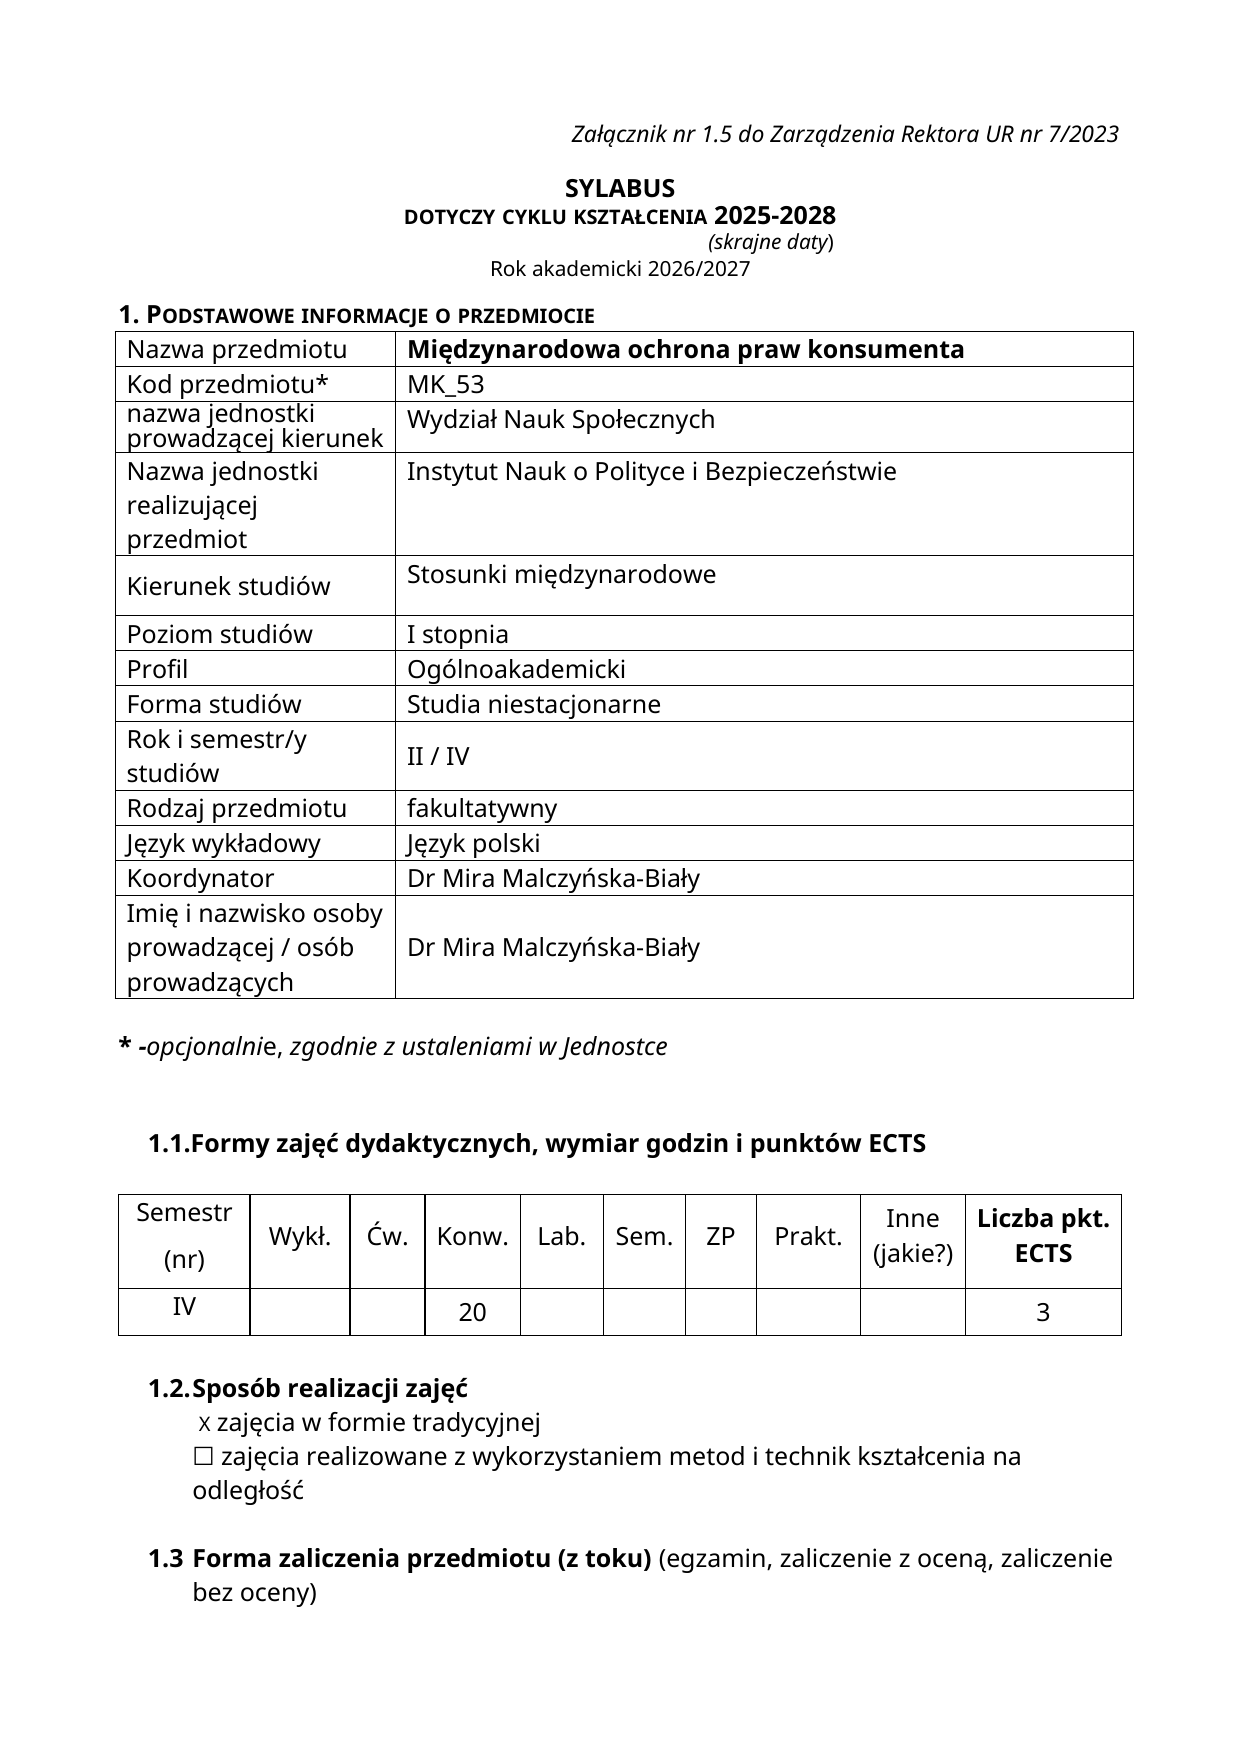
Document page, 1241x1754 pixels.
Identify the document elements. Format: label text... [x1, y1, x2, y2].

table_cell MK_53 [396, 367, 1133, 401]
text 1. Podstawowe informacje o przedmiocie [118, 297, 1122, 331]
table_cell fakultatywny [396, 791, 1133, 825]
table_cell Rodzaj przedmiotu [116, 791, 395, 825]
text x zajęcia w formie tradycyjnej [192, 1404, 1122, 1438]
table_header Semestr (nr) [119, 1195, 249, 1288]
text (skrajne daty) [634, 229, 1122, 254]
table_header Ćw. [351, 1195, 424, 1288]
text ☐ zajęcia realizowane z wykorzystaniem metod i technik kształcenia na odległość [192, 1438, 1122, 1507]
table_cell [686, 1289, 756, 1335]
table_cell Nazwa jednostki realizującej przedmiot [116, 453, 395, 555]
text 1.1.Formy zajęć dydaktycznych, wymiar godzin i punktów ECTS [148, 1126, 1122, 1160]
table_header Konw. [426, 1195, 520, 1288]
text * -opcjonalnie, zgodnie z ustaleniami w Jednostce [118, 1028, 1122, 1062]
text Załącznik nr 1.5 do Zarządzenia Rektora UR nr 7/2023 [118, 118, 1122, 149]
table_cell Rok i semestr/y studiów [116, 722, 395, 790]
table_cell 3 [966, 1289, 1121, 1335]
text dotyczy cyklu kształcenia 2025-2028 [118, 204, 1122, 229]
text Rok akademicki 2026/2027 [118, 254, 1122, 283]
table_cell II / IV [396, 722, 1133, 790]
text 1.2. Sposób realizacji zajęć [148, 1370, 1122, 1404]
table_cell 20 [426, 1289, 520, 1335]
table_cell IV [119, 1289, 249, 1335]
table_cell Stosunki międzynarodowe [396, 556, 1133, 615]
table_cell Kod przedmiotu* [116, 367, 395, 401]
table_cell [861, 1289, 965, 1335]
table_cell [251, 1289, 349, 1335]
table_cell I stopnia [396, 616, 1133, 650]
table_cell Język wykładowy [116, 826, 395, 860]
text SYLABUS [118, 170, 1122, 204]
table_cell Dr Mira Malczyńska-Biały [396, 861, 1133, 895]
table_header ZP [686, 1195, 756, 1288]
table_cell [604, 1289, 685, 1335]
table_header Międzynarodowa ochrona praw konsumenta [396, 332, 1133, 366]
table_cell [351, 1289, 424, 1335]
table_cell Imię i nazwisko osoby prowadzącej / osób prowadzących [116, 896, 395, 998]
table_cell nazwa jednostki prowadzącej kierunek [116, 402, 395, 452]
table_cell Ogólnoakademicki [396, 651, 1133, 685]
table_cell Dr Mira Malczyńska-Biały [396, 896, 1133, 998]
table_cell Poziom studiów [116, 616, 395, 650]
table_header Prakt. [757, 1195, 860, 1288]
table_cell Studia niestacjonarne [396, 686, 1133, 721]
table_cell Wydział Nauk Społecznych [396, 402, 1133, 452]
table_header Nazwa przedmiotu [116, 332, 395, 366]
table_cell Kierunek studiów [116, 556, 395, 615]
table_cell [521, 1289, 603, 1335]
table_cell Koordynator [116, 861, 395, 895]
table_cell Profil [116, 651, 395, 685]
table_header Lab. [521, 1195, 603, 1288]
table_header Sem. [604, 1195, 685, 1288]
table_header Inne (jakie?) [861, 1195, 965, 1288]
table_header Wykł. [251, 1195, 349, 1288]
table_cell Język polski [396, 826, 1133, 860]
table_cell [757, 1289, 860, 1335]
text 1.3 Forma zaliczenia przedmiotu (z toku) (egzamin, zaliczenie z oceną, zaliczenie bez oceny) [148, 1541, 1122, 1609]
table_cell Instytut Nauk o Polityce i Bezpieczeństwie [396, 453, 1133, 555]
table_header Liczba pkt. ECTS [966, 1195, 1121, 1288]
table_cell Forma studiów [116, 686, 395, 721]
